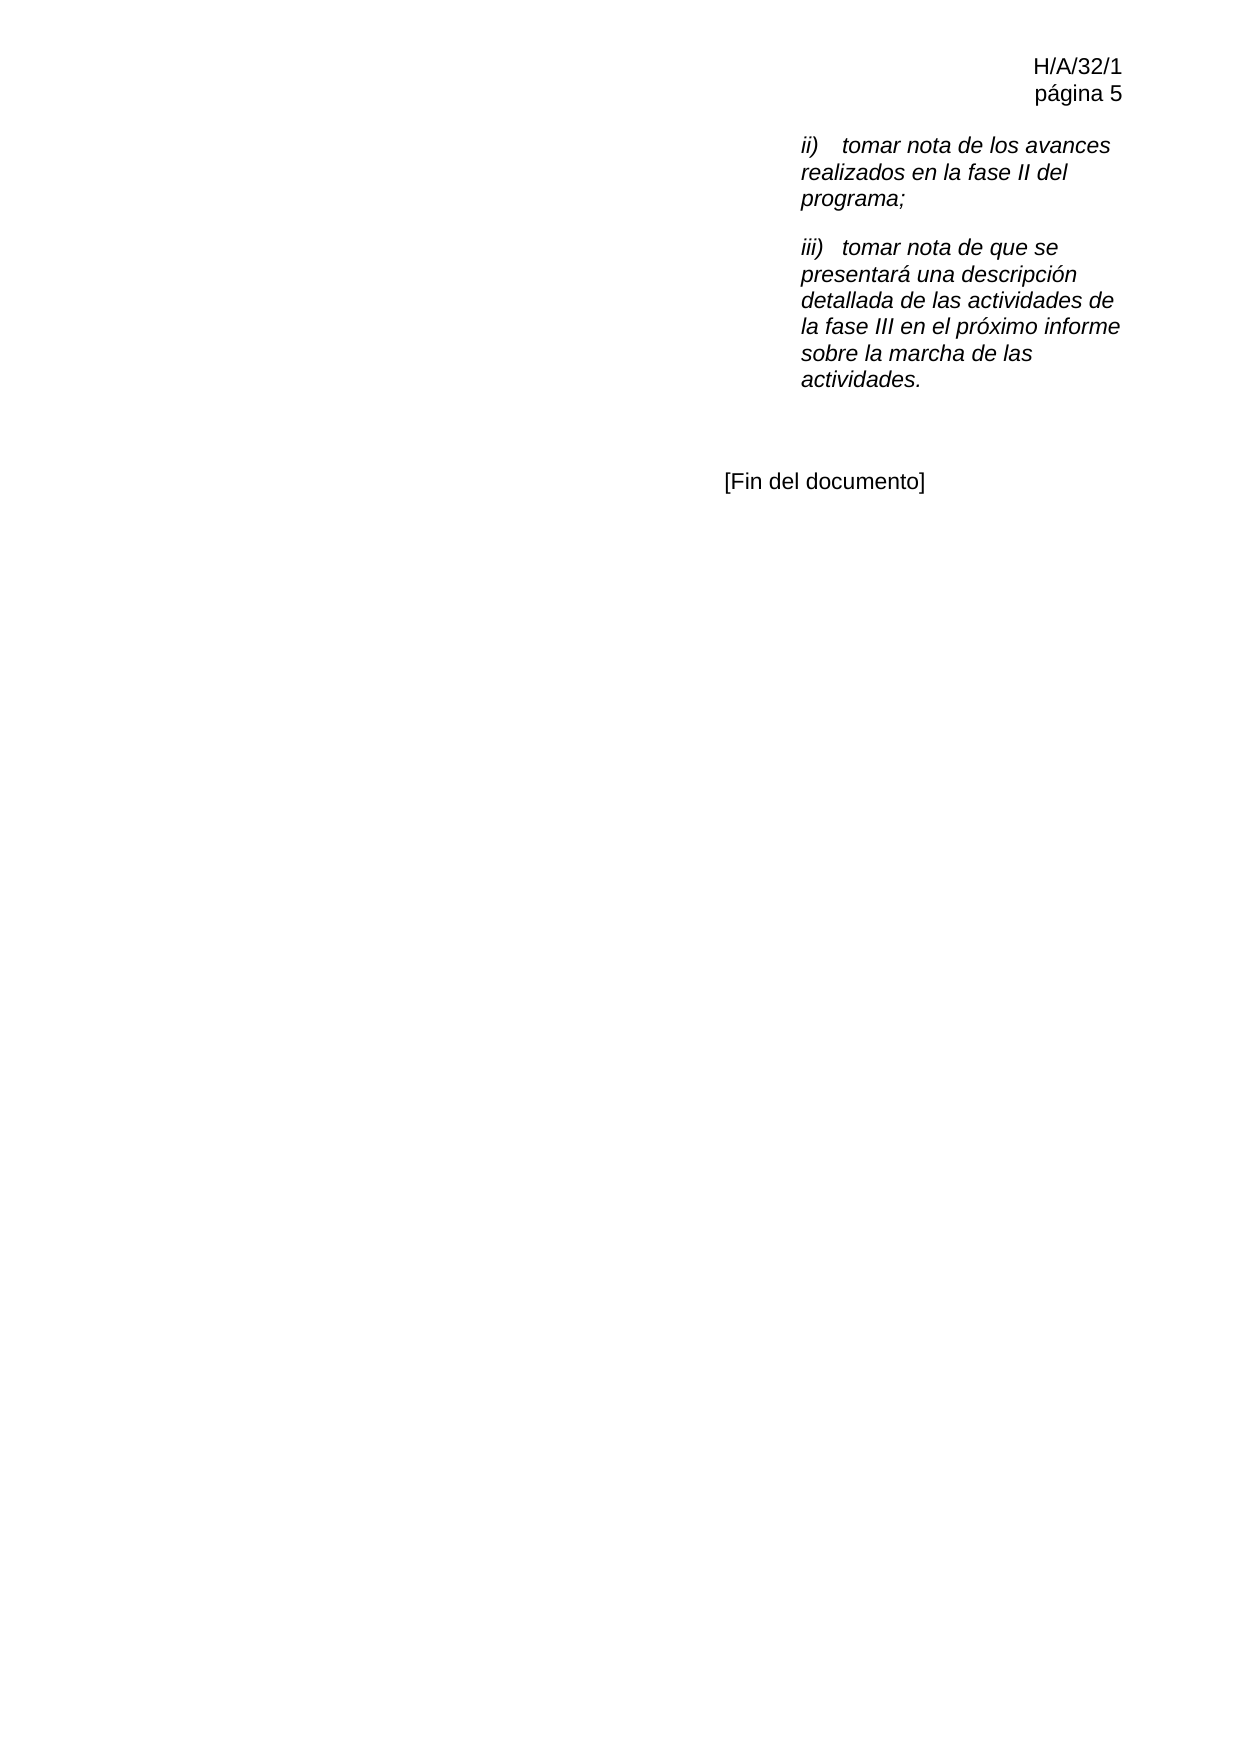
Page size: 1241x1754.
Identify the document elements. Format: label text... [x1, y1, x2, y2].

list tomar nota de que se presentará una descripción detallada de las actividades de la fase III en el próximo informe sobre la marcha de las actividades. [801, 234, 1122, 392]
list tomar nota de los avances realizados en la fase II del programa; [801, 132, 1122, 211]
text [Fin del documento] [724, 468, 1122, 494]
